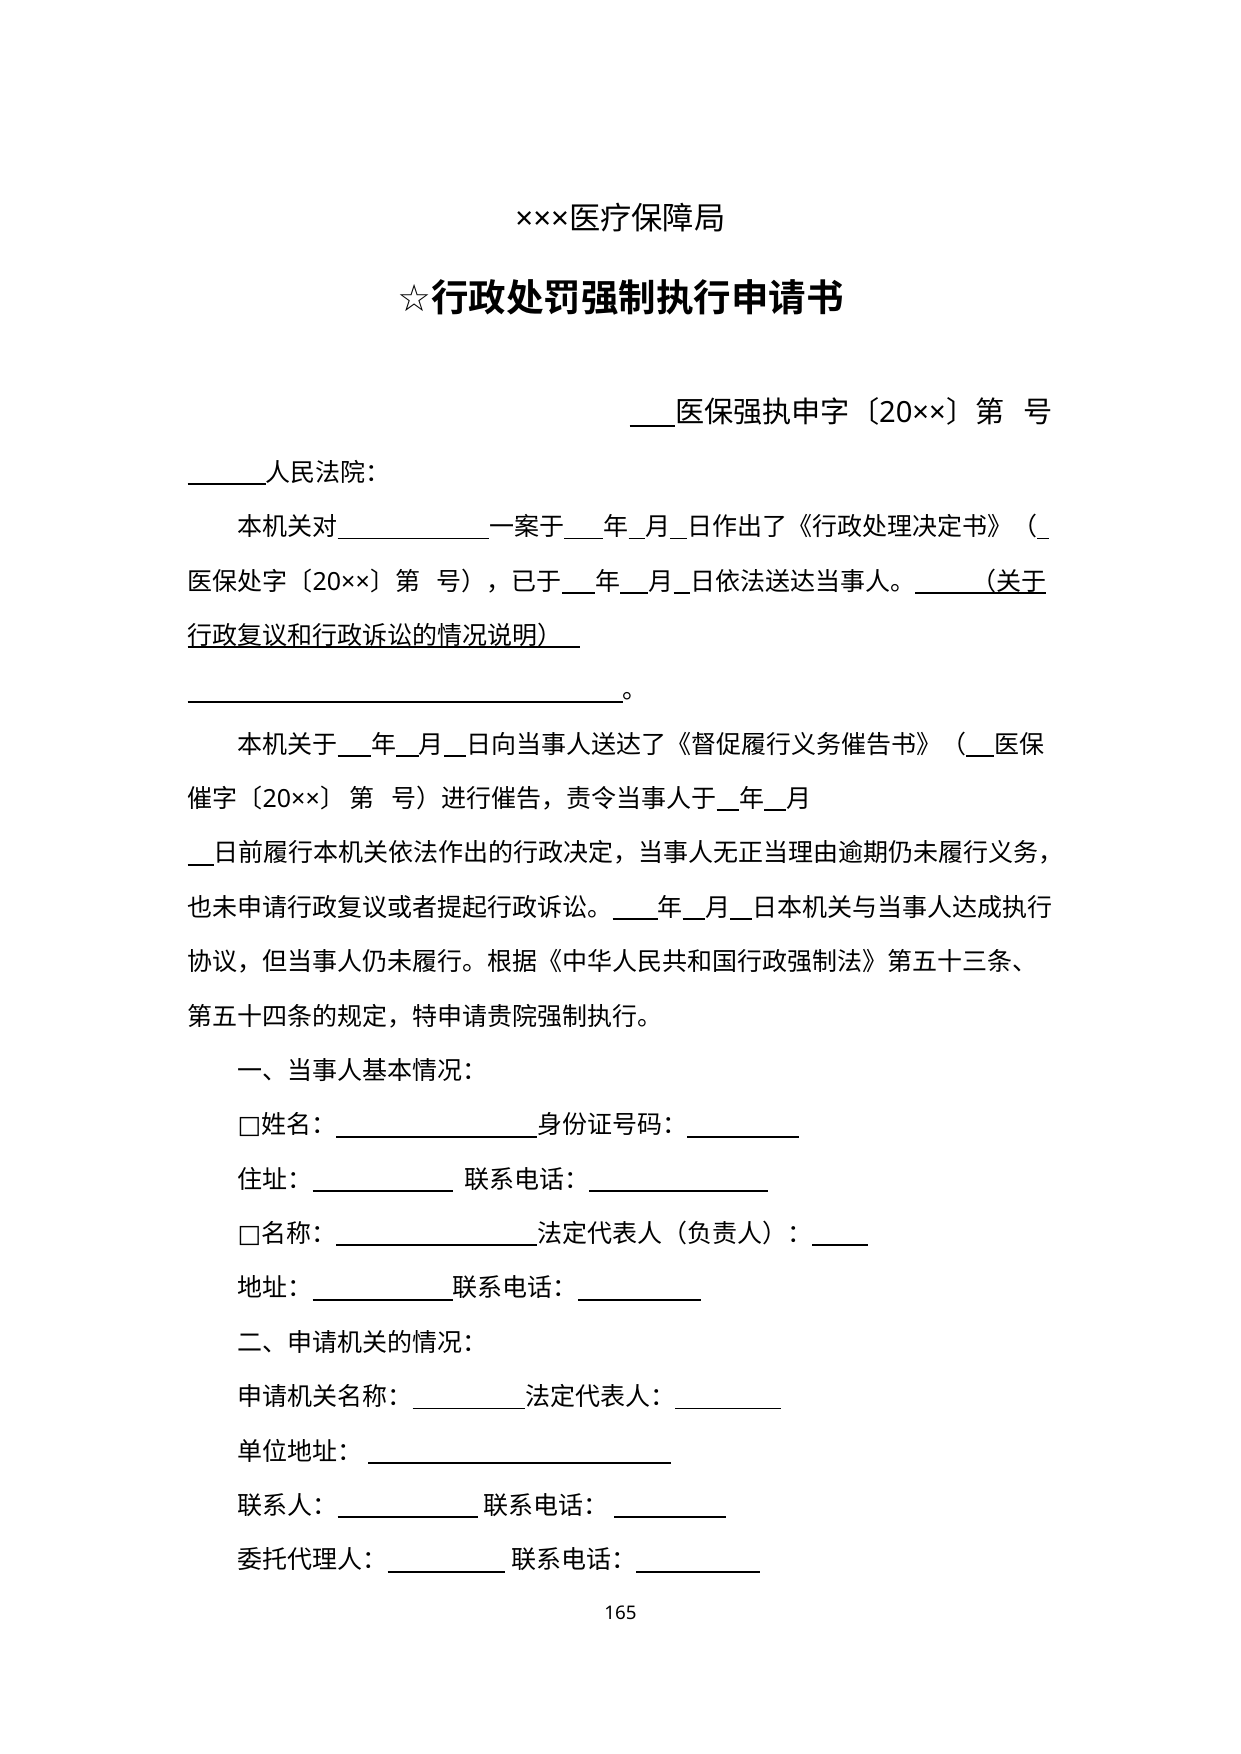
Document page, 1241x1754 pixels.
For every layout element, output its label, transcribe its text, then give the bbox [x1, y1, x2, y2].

text 委托代理人： 联系电话： [187, 1540, 1053, 1576]
text □名称： 法定代表人（负责人）： [187, 1213, 1053, 1250]
text 日前履行本机关依法作出的行政决定，当事人无正当理由逾期仍未履行义务，也未申请行政复议或者提起行政诉讼。 年 月 日本机关与当事人达成执行协议，但当事人仍未履行。根据《中华人民共和国行政强制法》第五十三条、第五十四条的规定，特申请贵院强制执行。 [187, 833, 1053, 1032]
text 单位地址： [187, 1431, 1053, 1467]
text 本机关对 一案于 年 月 日作出了《行政处理决定书》（ 医保处字〔20××〕第 号），已于 年 月 日依法送达当事人。 （关于行政复议和行政诉讼的情况说明） [187, 507, 1053, 652]
text 本机关于 年 月 日向当事人送达了《督促履行义务催告书》（ 医保催字〔20××〕 第 号）进行催告，责令当事人于 年 月 [187, 724, 1053, 815]
text 医保强执申字〔20××〕第 号 [187, 389, 1053, 431]
text 二、申请机关的情况： [187, 1322, 1053, 1358]
text 申请机关名称： 法定代表人： [187, 1377, 1053, 1413]
text 联系人： 联系电话： [187, 1485, 1053, 1522]
text 住址： 联系电话： [187, 1159, 1053, 1195]
text ☆行政处罚强制执行申请书 [187, 267, 1053, 322]
text 地址： 联系电话： [187, 1268, 1053, 1304]
text 一、当事人基本情况： [187, 1050, 1053, 1087]
text □姓名： 身份证号码： [187, 1105, 1053, 1141]
text 。 [187, 670, 1053, 706]
text ×××医疗保障局 [187, 184, 1053, 240]
text 人民法院： [187, 452, 1053, 488]
